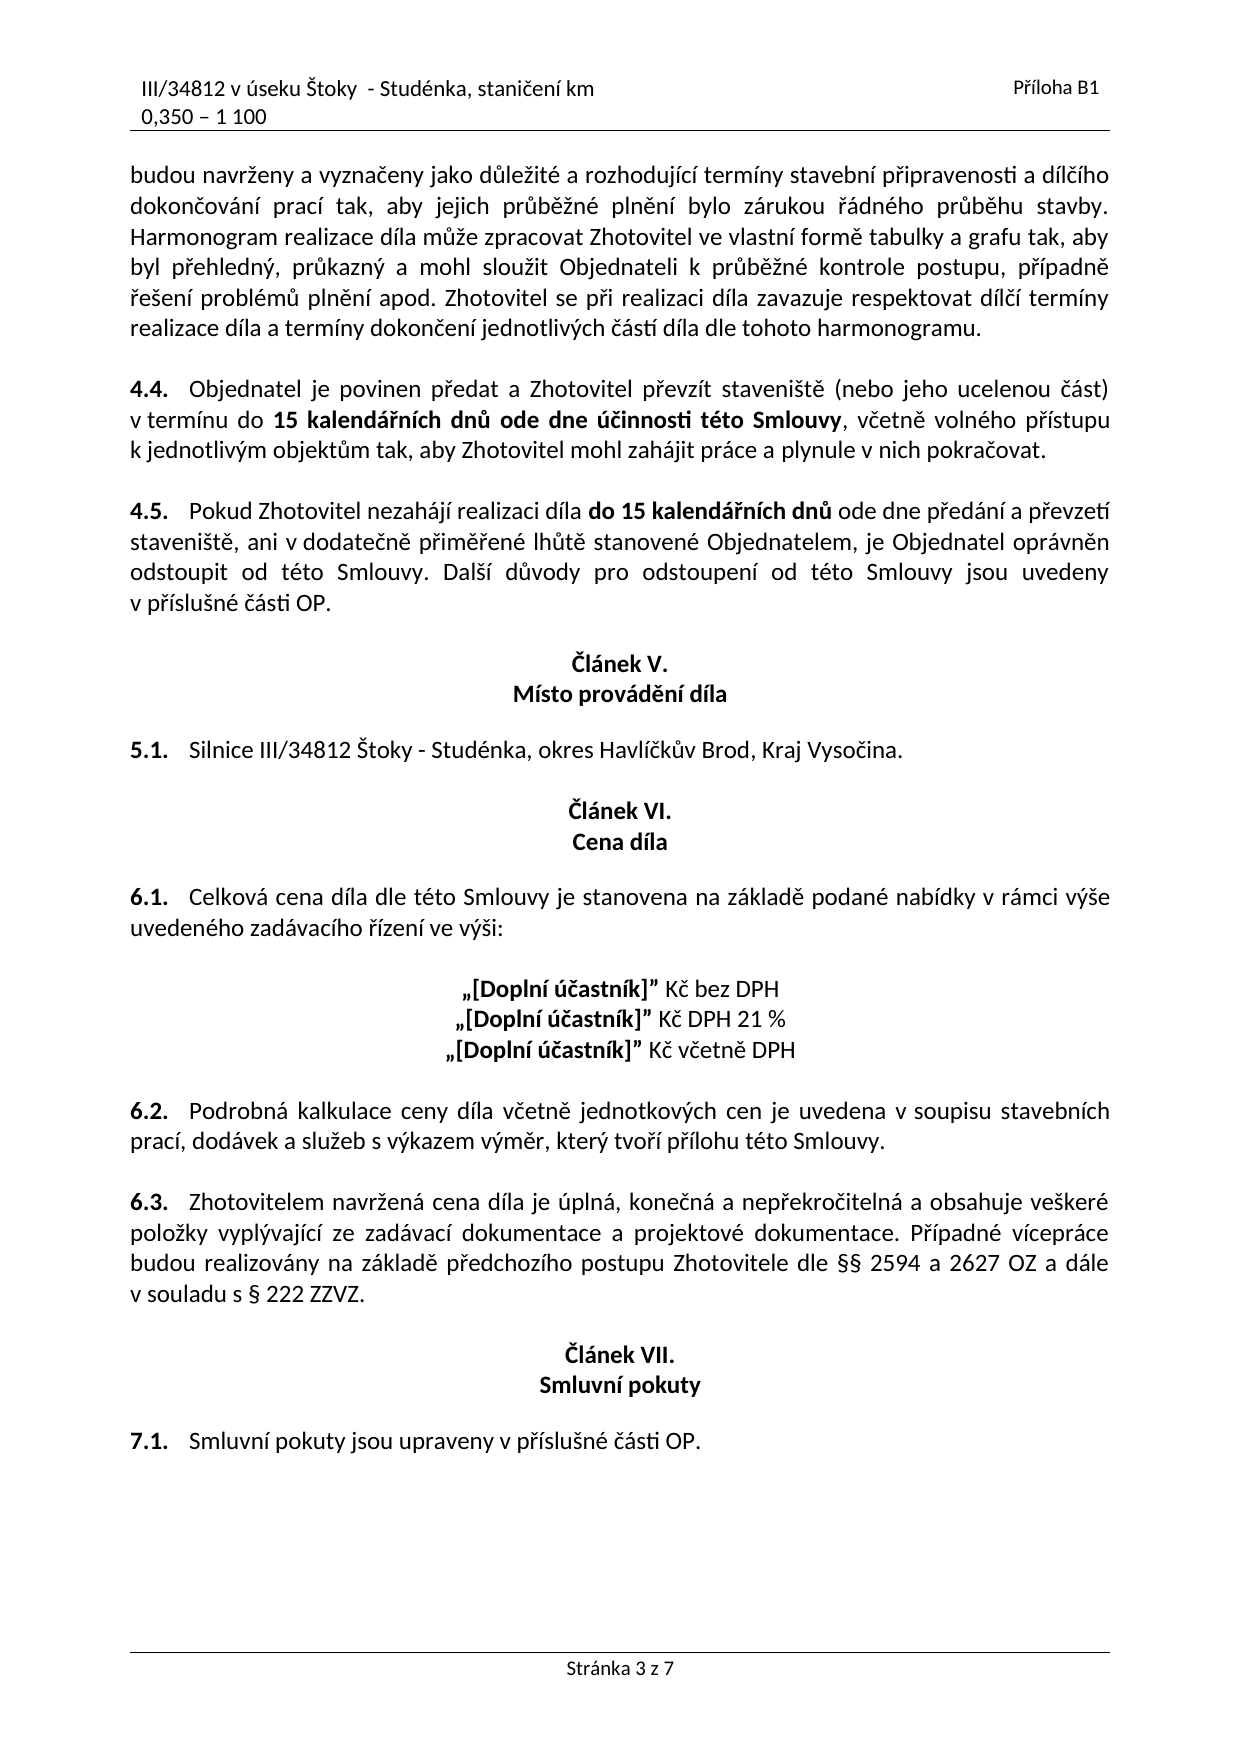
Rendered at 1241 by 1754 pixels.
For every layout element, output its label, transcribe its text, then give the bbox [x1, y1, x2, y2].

subtitle Článek V. [130, 648, 1110, 678]
subtitle Smluvní pokuty [130, 1369, 1110, 1400]
list Pokud Zhotovitel nezahájí realizaci díla do 15 kalendářních dnů ode dne předání a převzetí staveniště, ani v dodatečně přiměřené lhůtě stanovené Objednatelem, je Objednatel oprávněn odstoupit od této Smlouvy. Další důvody pro odstoupení od této Smlouvy jsou uvedeny v příslušné části OP. [130, 495, 1110, 617]
list Silnice III/34812 Štoky - Studénka, okres Havlíčkův Brod, Kraj Vysočina. [130, 734, 1110, 764]
list Smluvní pokuty jsou upraveny v příslušné části OP. [130, 1425, 1110, 1456]
subtitle Článek VII. [130, 1339, 1110, 1369]
text „[Doplní účastník]” Kč DPH 21 % [130, 1003, 1110, 1034]
list Objednatel je povinen předat a Zhotovitel převzít staveniště (nebo jeho ucelenou část) v termínu do 15 kalendářních dnů ode dne účinnosti této Smlouvy, včetně volného přístupu k jednotlivým objektům tak, aby Zhotovitel mohl zahájit práce a plynule v nich pokračovat. [130, 373, 1110, 465]
text Článek VI. [130, 795, 1110, 826]
text „[Doplní účastník]” Kč včetně DPH [130, 1034, 1110, 1064]
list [130, 160, 1110, 343]
list Podrobná kalkulace ceny díla včetně jednotkových cen je uvedena v soupisu stavebních prací, dodávek a služeb s výkazem výměr, který tvoří přílohu této Smlouvy. [130, 1095, 1110, 1156]
subtitle Místo provádění díla [130, 678, 1110, 709]
list Zhotovitelem navržená cena díla je úplná, konečná a nepřekročitelná a obsahuje veškeré položky vyplývající ze zadávací dokumentace a projektové dokumentace. Případné vícepráce budou realizovány na základě předchozího postupu Zhotovitele dle §§ 2594 a 2627 OZ a dále v souladu s § 222 ZZVZ. [130, 1186, 1110, 1308]
subtitle Cena díla [130, 826, 1110, 856]
text „[Doplní účastník]” Kč bez DPH [130, 973, 1110, 1003]
list Celková cena díla dle této Smlouvy je stanovena na základě podané nabídky v rámci výše uvedeného zadávacího řízení ve výši: [130, 881, 1110, 942]
